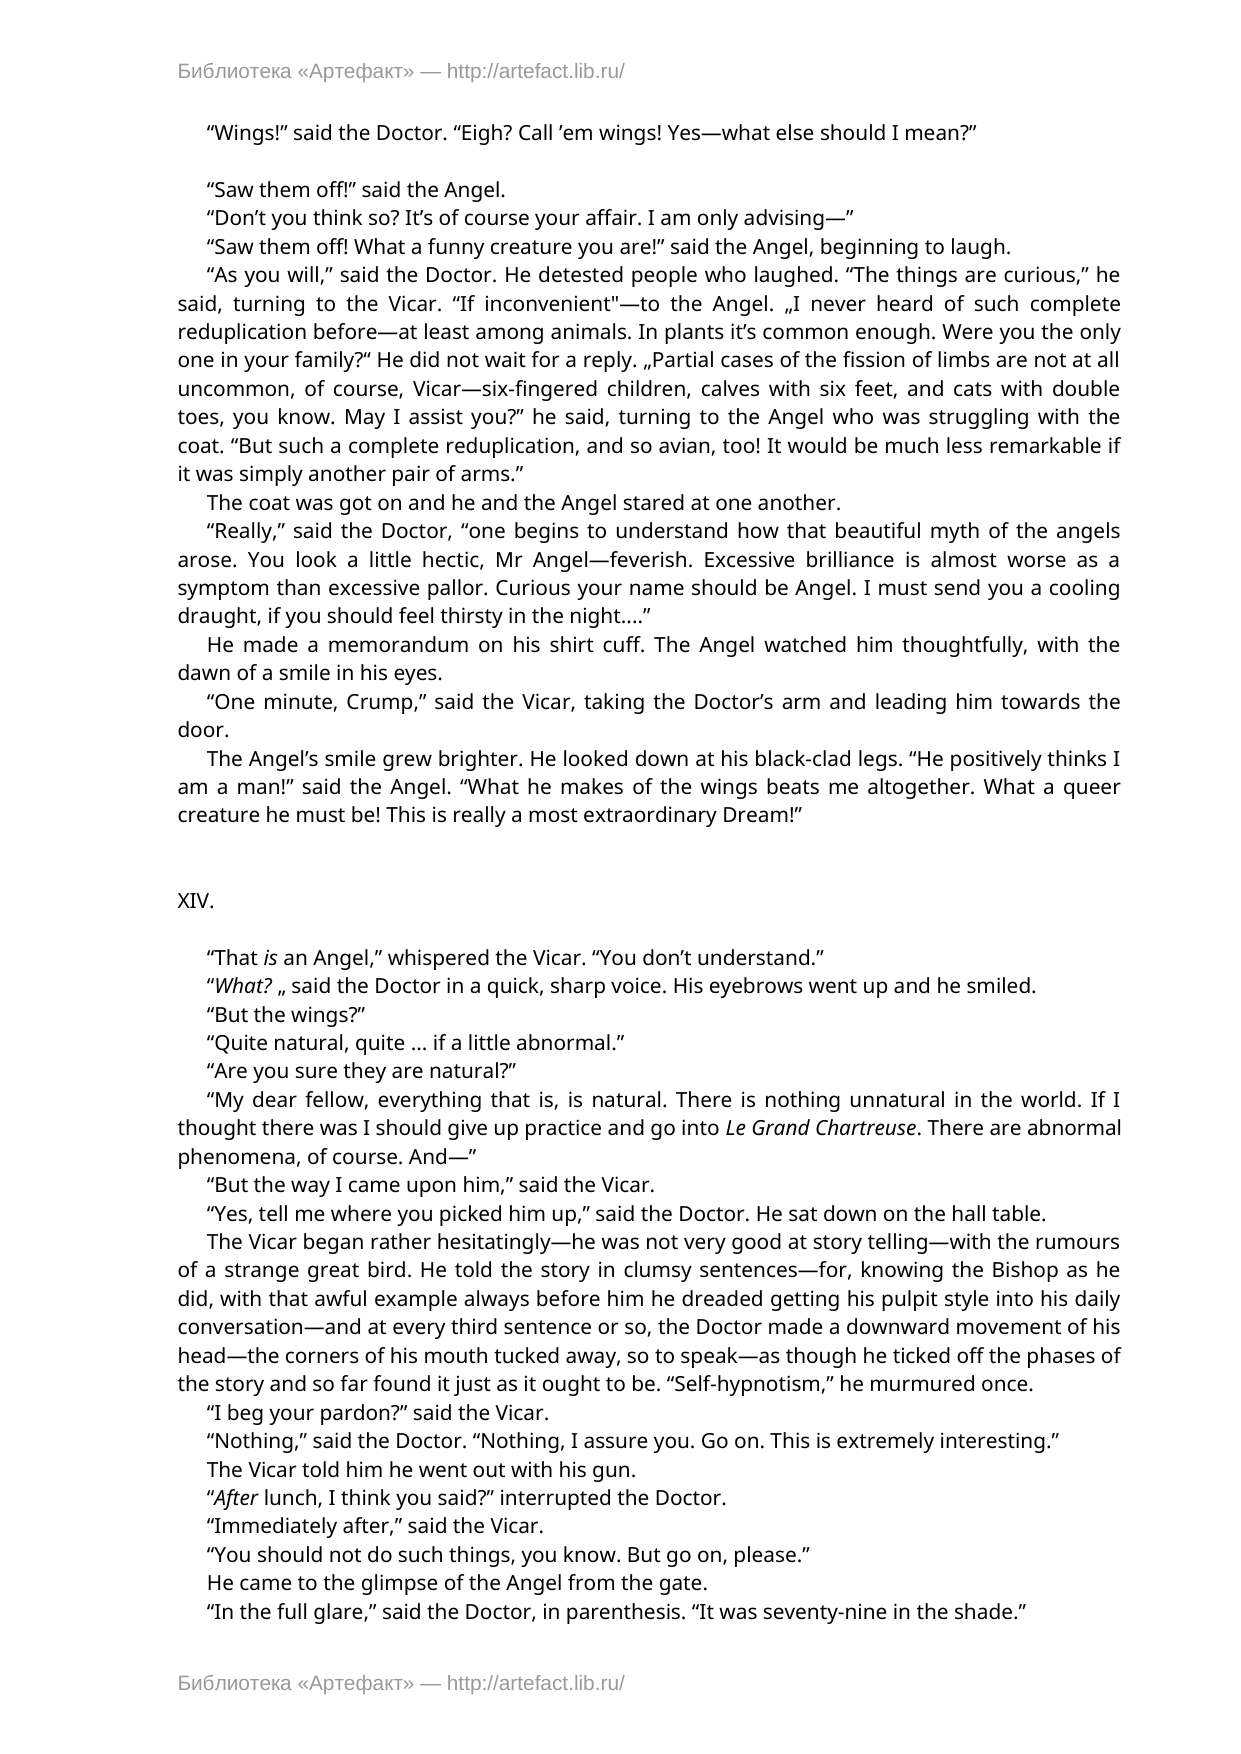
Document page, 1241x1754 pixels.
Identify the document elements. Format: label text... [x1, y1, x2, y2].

text “Wings!” said the Doctor. “Eigh? Call ’em wings! Yes—what else should I mean?” [177, 118, 1122, 147]
text “But the way I came upon him,” said the Vicar. [177, 1170, 1122, 1199]
text “But the wings?” [177, 1000, 1122, 1028]
text “Don’t you think so? It’s of course your affair. I am only advising—” [177, 203, 1122, 232]
text “Immediately after,” said the Vicar. [177, 1512, 1122, 1540]
text “After lunch, I think you said?” interrupted the Doctor. [177, 1483, 1122, 1512]
text “You should not do such things, you know. But go on, please.” [177, 1540, 1122, 1568]
text “That is an Angel,” whispered the Vicar. “You don’t understand.” [177, 943, 1122, 971]
text “One minute, Crump,” said the Vicar, taking the Doctor’s arm and leading him towards the door. [177, 687, 1122, 744]
subtitle XIV. [177, 886, 1122, 914]
text “Really,” said the Doctor, “one begins to understand how that beautiful myth of the angels arose. You look a little hectic, Mr Angel—feverish. Excessive brilliance is almost worse as a symptom than excessive pallor. Curious your name should be Angel. I must send you a cooling draught, if you should feel thirsty in the night....” [177, 516, 1122, 630]
text The coat was got on and he and the Angel stared at one another. [177, 488, 1122, 516]
text “Saw them off! What a funny creature you are!” said the Angel, beginning to laugh. [177, 232, 1122, 260]
text The Angel’s smile grew brighter. He looked down at his black-clad legs. “He positively thinks I am a man!” said the Angel. “What he makes of the wings beats me altogether. What a queer creature he must be! This is really a most extraordinary Dream!” [177, 744, 1122, 829]
text “Yes, tell me where you picked him up,” said the Doctor. He sat down on the hall table. [177, 1199, 1122, 1227]
text “In the full glare,” said the Doctor, in parenthesis. “It was seventy-nine in the shade.” [177, 1597, 1122, 1625]
text “I beg your pardon?” said the Vicar. [177, 1398, 1122, 1426]
text “Saw them off!” said the Angel. [177, 175, 1122, 203]
text The Vicar began rather hesitatingly—he was not very good at story telling—with the rumours of a strange great bird. He told the story in clumsy sentences—for, knowing the Bishop as he did, with that awful example always before him he dreaded getting his pulpit style into his daily conversation—and at every third sentence or so, the Doctor made a downward movement of his head—the corners of his mouth tucked away, so to speak—as though he ticked off the phases of the story and so far found it just as it ought to be. “Self-hypnotism,” he murmured once. [177, 1227, 1122, 1398]
text The Vicar told him he went out with his gun. [177, 1455, 1122, 1483]
text “My dear fellow, everything that is, is natural. There is nothing unnatural in the world. If I thought there was I should give up practice and go into Le Grand Chartreuse. There are abnormal phenomena, of course. And—” [177, 1085, 1122, 1170]
text “What? „ said the Doctor in a quick, sharp voice. His eyebrows went up and he smiled. [177, 971, 1122, 1000]
text He made a memorandum on his shirt cuff. The Angel watched him thoughtfully, with the dawn of a smile in his eyes. [177, 630, 1122, 687]
text “Are you sure they are natural?” [177, 1057, 1122, 1085]
text He came to the glimpse of the Angel from the gate. [177, 1568, 1122, 1597]
text “As you will,” said the Doctor. He detested people who laughed. “The things are curious,” he said, turning to the Vicar. “If inconvenient"—to the Angel. „I never heard of such complete reduplication before—at least among animals. In plants it’s common enough. Were you the only one in your family?“ He did not wait for a reply. „Partial cases of the fission of limbs are not at all uncommon, of course, Vicar—six-fingered children, calves with six feet, and cats with double toes, you know. May I assist you?” he said, turning to the Angel who was struggling with the coat. “But such a complete reduplication, and so avian, too! It would be much less remarkable if it was simply another pair of arms.” [177, 260, 1122, 488]
text “Quite natural, quite ... if a little abnormal.” [177, 1028, 1122, 1057]
text “Nothing,” said the Doctor. “Nothing, I assure you. Go on. This is extremely interesting.” [177, 1426, 1122, 1455]
